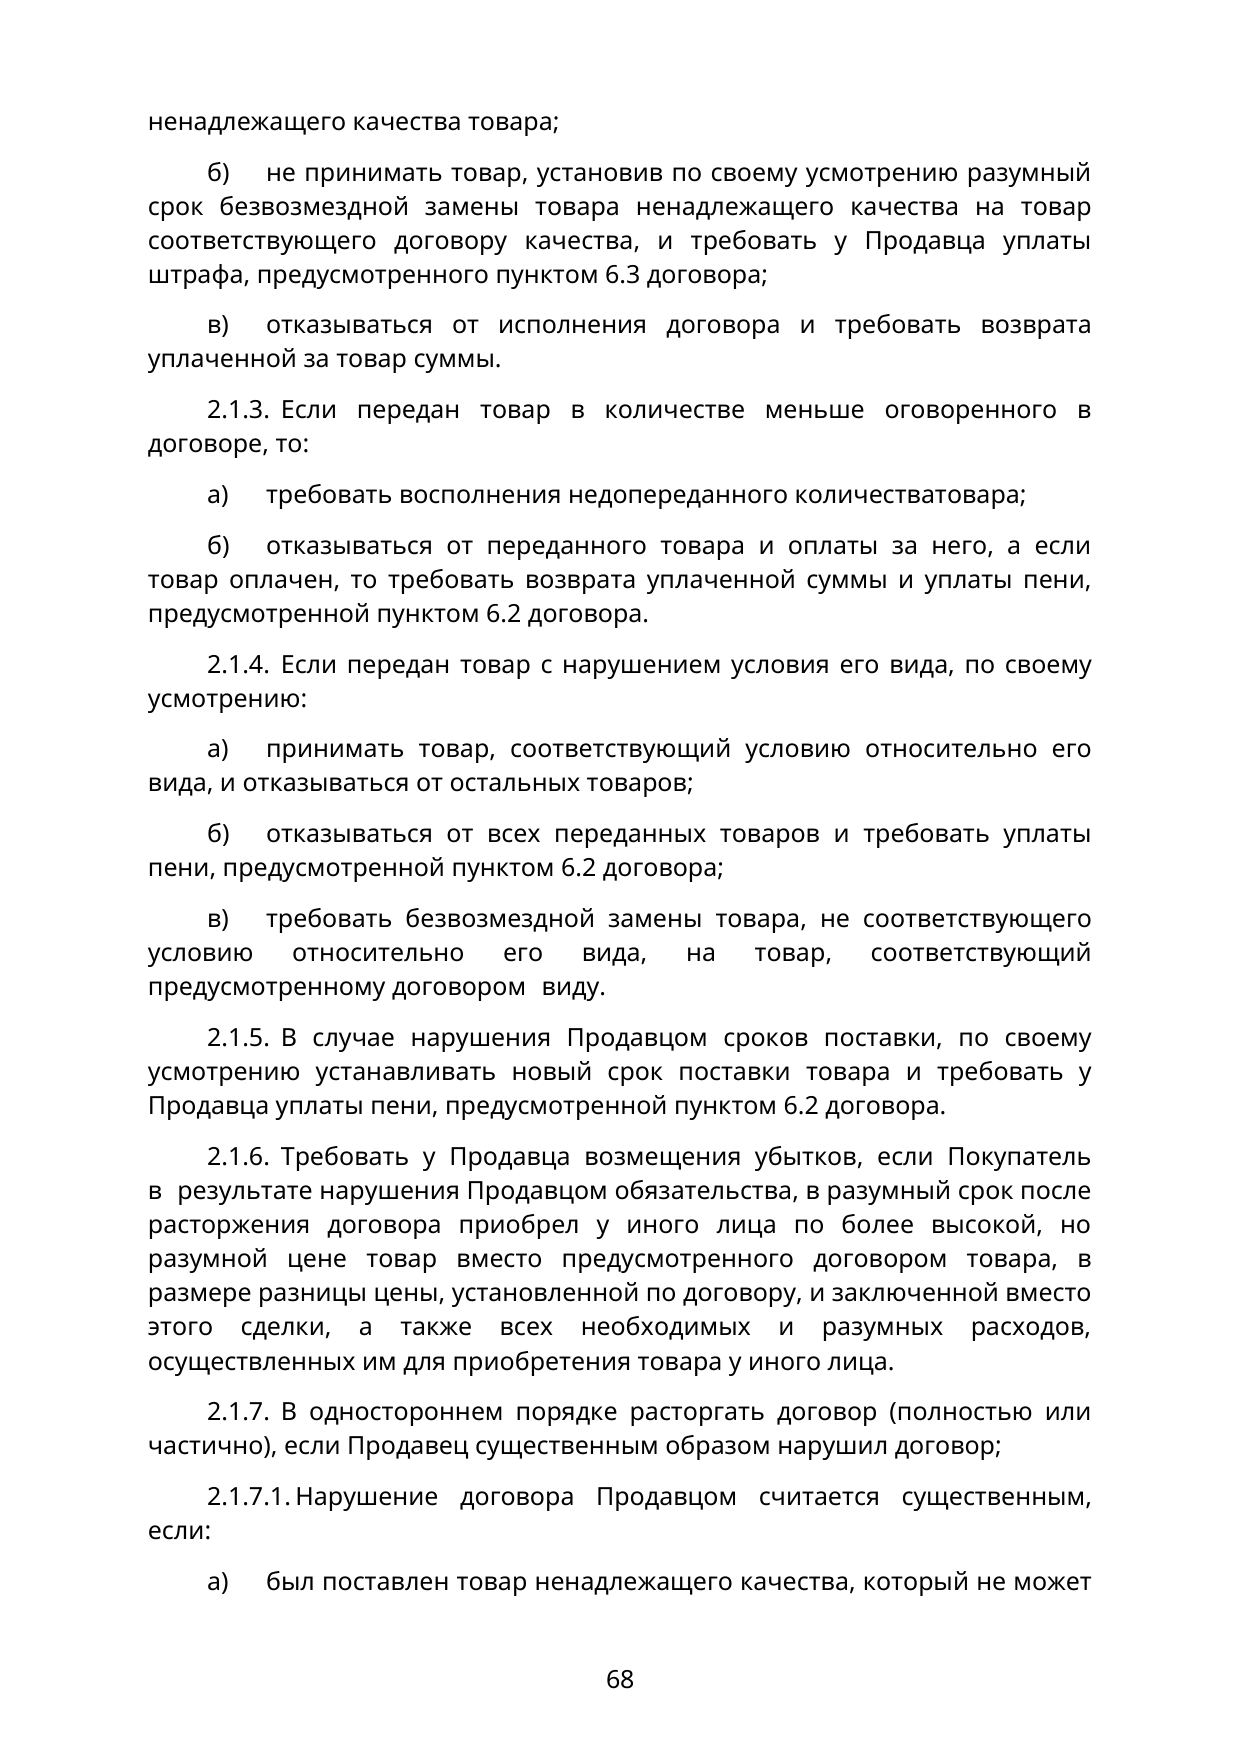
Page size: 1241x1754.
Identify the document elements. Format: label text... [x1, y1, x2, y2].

text б) отказываться от переданного товара и оплаты за него, а если товар оплачен, то требовать возврата уплаченной суммы и уплаты пени, предусмотренной пунктом 6.2 договора. [148, 527, 1092, 629]
text 2.1.4. Если передан товар с нарушением условия его вида, по своему усмотрению: [148, 646, 1092, 714]
text б) не принимать товар, установив по своему усмотрению разумный срок безвозмездной замены товара ненадлежащего качества на товар соответствующего договору качества, и требовать у Продавца уплаты штрафа, предусмотренного пунктом 6.3 договора; [148, 154, 1092, 290]
text 2.1.5. В случае нарушения Продавцом сроков поставки, по своему усмотрению устанавливать новый срок поставки товара и требовать у Продавца уплаты пени, предусмотренной пунктом 6.2 договора. [148, 1020, 1092, 1122]
text а) требовать восполнения недопереданного количестватовара; [148, 477, 1092, 511]
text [148, 1563, 1092, 1597]
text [148, 103, 1092, 137]
text 2.1.6. Требовать у Продавца возмещения убытков, если Покупатель в результате нарушения Продавцом обязательства, в разумный срок после расторжения договора приобрел у иного лица по более высокой, но разумной цене товар вместо предусмотренного договором товара, в размере разницы цены, установленной по договору, и заключенной вместо этого сделки, а также всех необходимых и разумных расходов, осуществленных им для приобретения товара у иного лица. [148, 1138, 1092, 1377]
text 2.1.3. Если передан товар в количестве меньше оговоренного в договоре, то: [148, 392, 1092, 460]
text в) требовать безвозмездной замены товара, не соответствующего условию относительно его вида, на товар, соответствующий предусмотренному договором виду. [148, 901, 1092, 1003]
text б) отказываться от всех переданных товаров и требовать уплаты пени, предусмотренной пунктом 6.2 договора; [148, 816, 1092, 884]
text 2.1.7. В одностороннем порядке расторгать договор (полностью или частично), если Продавец существенным образом нарушил договор; [148, 1394, 1092, 1462]
text в) отказываться от исполнения договора и требовать возврата уплаченной за товар суммы. [148, 307, 1092, 375]
text а) принимать товар, соответствующий условию относительно его вида, и отказываться от остальных товаров; [148, 731, 1092, 799]
text 2.1.7.1. Нарушение договора Продавцом считается существенным, если: [148, 1479, 1092, 1547]
